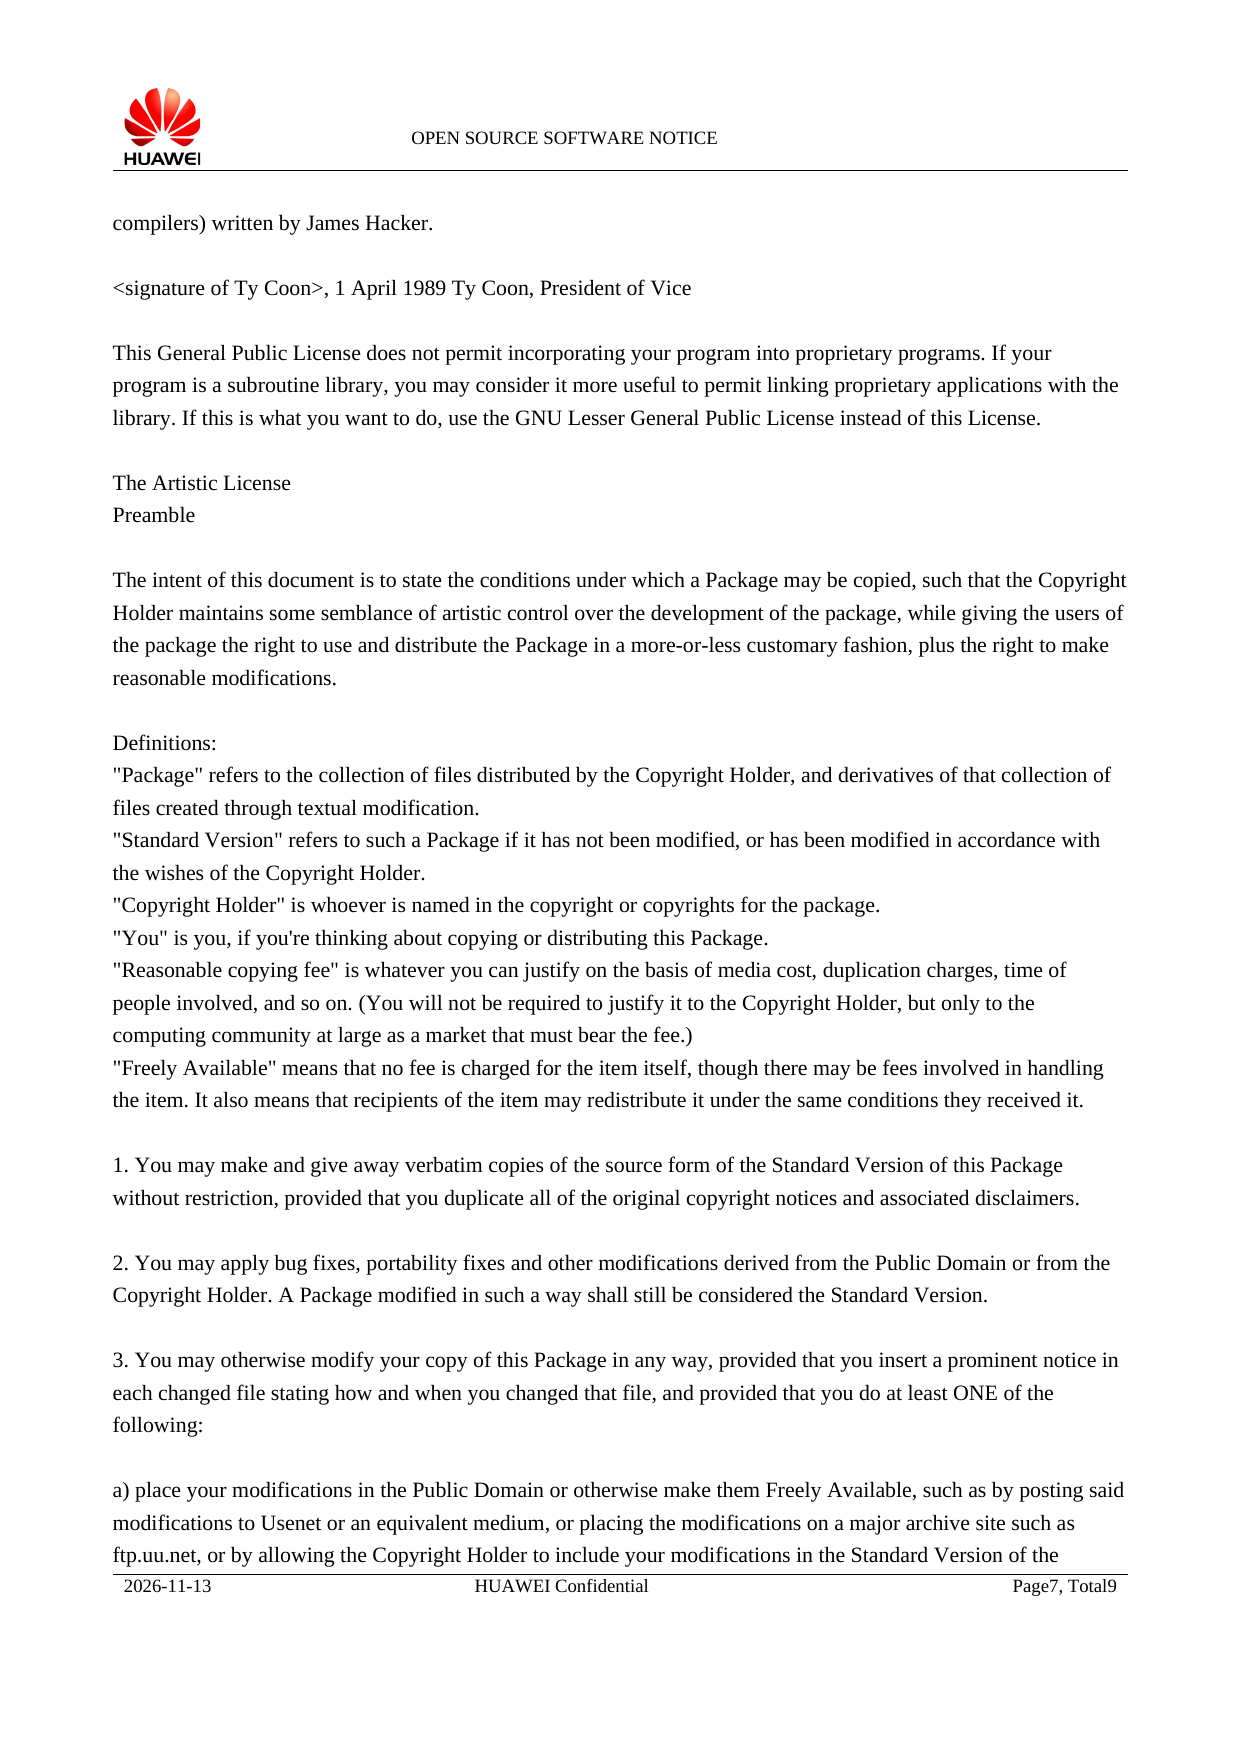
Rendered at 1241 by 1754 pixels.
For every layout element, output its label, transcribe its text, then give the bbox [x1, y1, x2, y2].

picture [124, 88, 201, 165]
